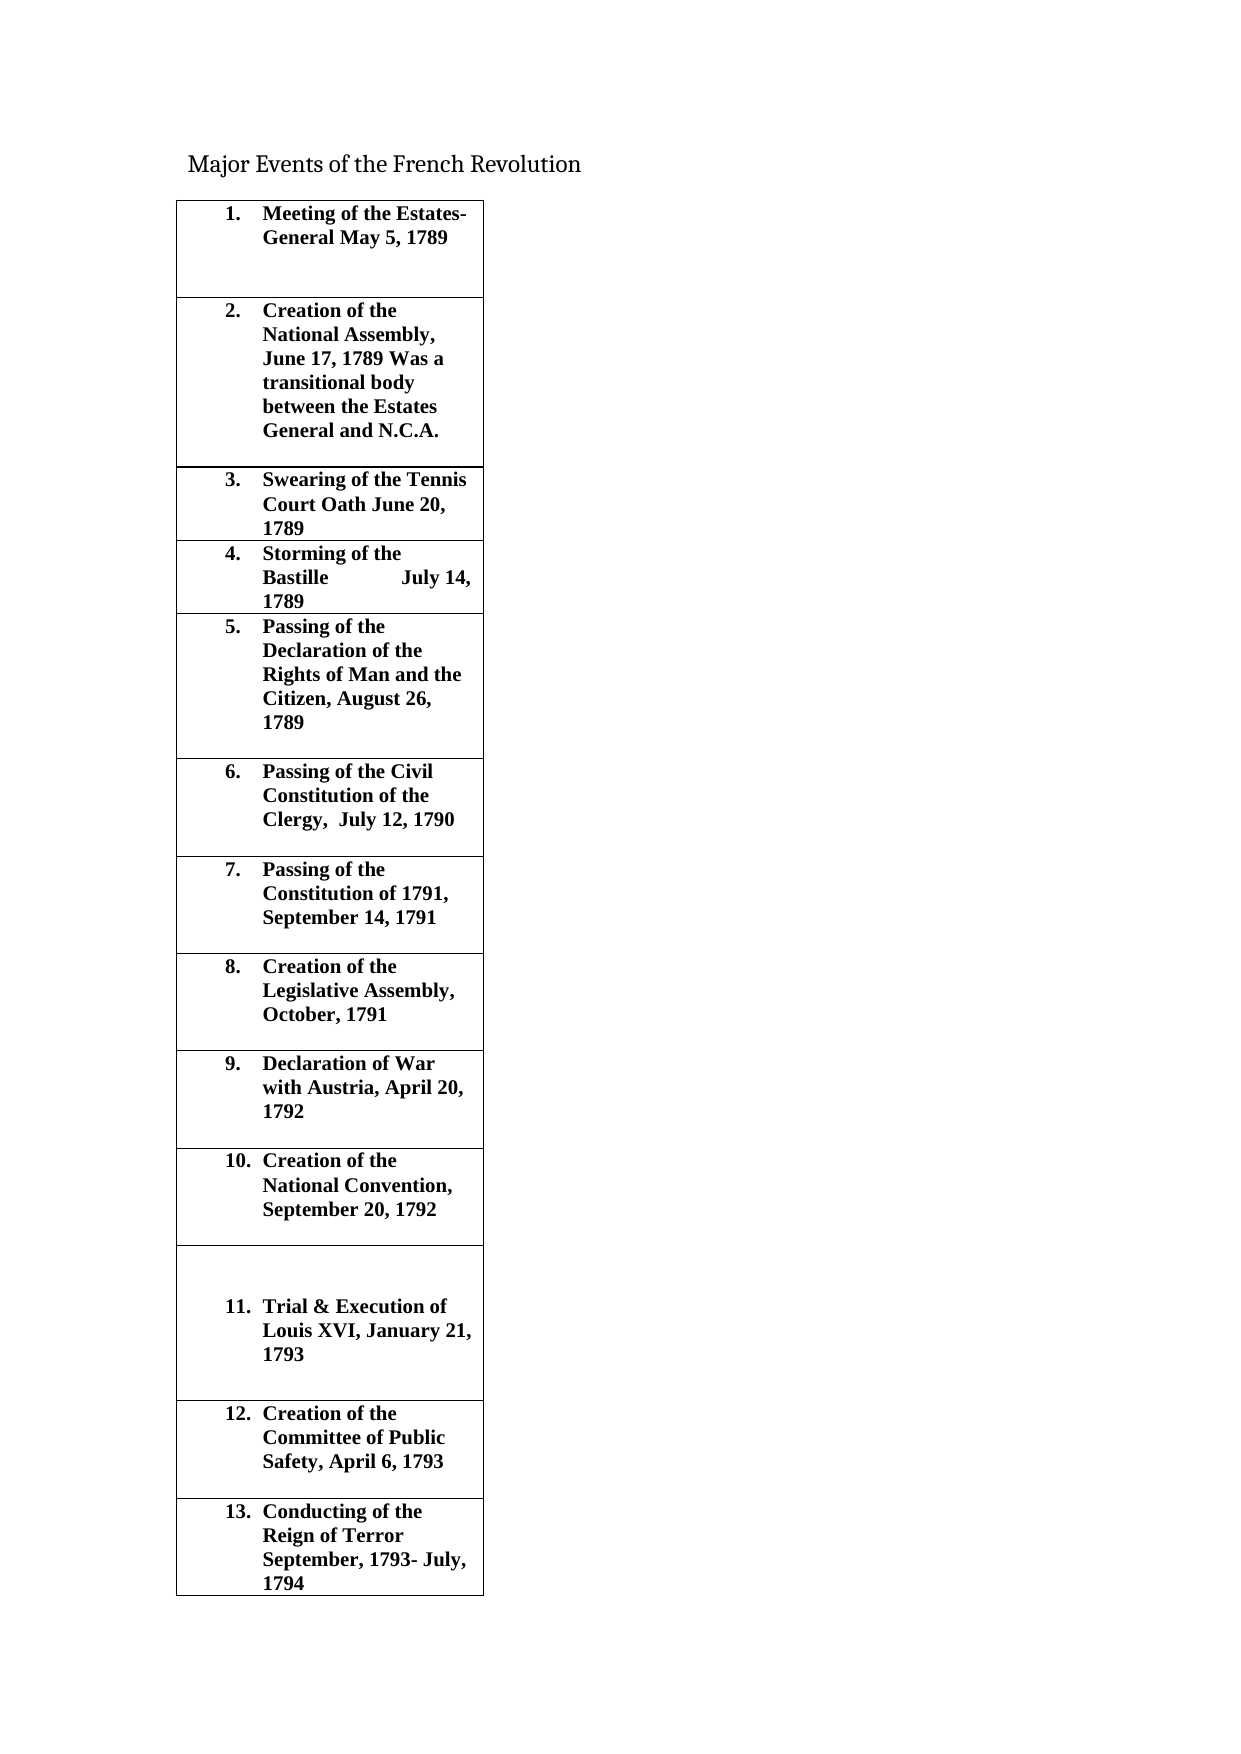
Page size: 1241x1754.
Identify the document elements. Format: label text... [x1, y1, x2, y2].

table_cell Passing of the Civil Constitution of the Clergy, July 12, 1790 [177, 759, 483, 856]
table_cell Creation of the Committee of Public Safety, April 6, 1793 [177, 1401, 483, 1497]
table_cell Creation of the Legislative Assembly, October, 1791 [177, 954, 483, 1050]
table_cell Passing of the Declaration of the Rights of Man and the Citizen, August 26, 1789 [177, 614, 483, 758]
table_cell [177, 1499, 483, 1595]
table_cell Passing of the Constitution of 1791, September 14, 1791 [177, 857, 483, 953]
table_cell Creation of the National Assembly, June 17, 1789 Was a transitional body between the Estates General and N.C.A. [177, 298, 483, 466]
text Major Events of the French Revolution [187, 150, 1053, 179]
table_cell Trial & Execution of Louis XVI, January 21, 1793 [177, 1246, 483, 1400]
table_header Meeting of the Estates-General May 5, 1789 [177, 201, 483, 297]
table_cell Declaration of War with Austria, April 20, 1792 [177, 1051, 483, 1147]
table_cell Swearing of the Tennis Court Oath June 20, 1789 [177, 468, 483, 539]
table_cell Storming of the Bastille July 14, 1789 [177, 541, 483, 613]
table_cell Creation of the National Convention, September 20, 1792 [177, 1149, 483, 1245]
